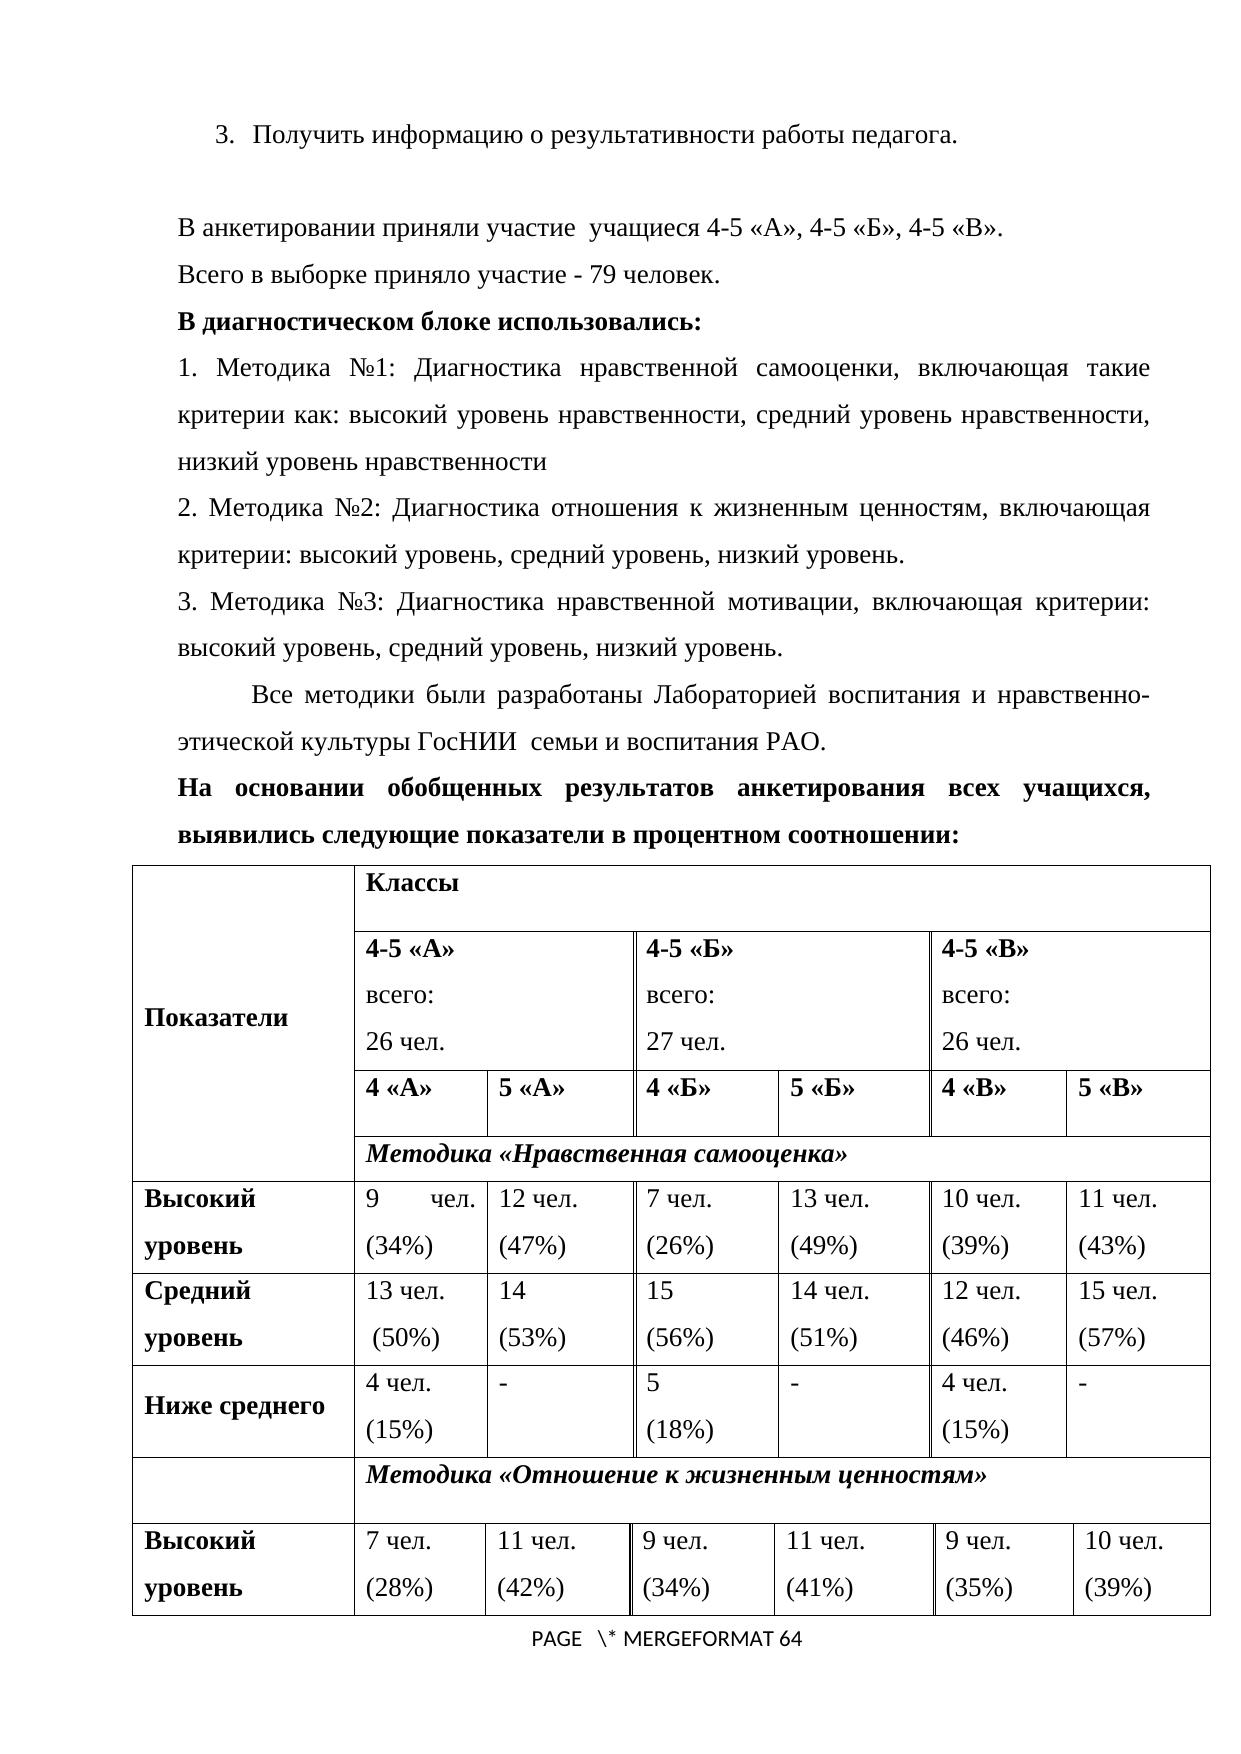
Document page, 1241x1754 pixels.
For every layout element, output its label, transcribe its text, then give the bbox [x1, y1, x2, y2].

text На основании обобщенных результатов анкетирования всех учащихся, выявились следующие показатели в процентном соотношении: [177, 771, 1152, 849]
table_cell 9 чел. (34%) [633, 1524, 774, 1615]
table_cell Высокий уровень [133, 1182, 354, 1273]
text В анкетировании приняли участие учащиеся 4-5 «А», 4-5 «Б», 4-5 «В». [177, 211, 1152, 243]
table_cell Методика «Отношение к жизненным ценностям» [355, 1458, 1210, 1523]
table_cell Высокий уровень [133, 1524, 354, 1615]
table_cell 11 чел. (42%) [486, 1524, 629, 1615]
table_cell 4 «В» [932, 1071, 1066, 1136]
table_cell 4 чел. (15%) [355, 1366, 487, 1457]
table_cell 5 «А» [488, 1071, 633, 1136]
table_cell 7 чел. (28%) [355, 1524, 485, 1615]
table_cell 5 «Б» [779, 1071, 929, 1136]
table_cell - [1067, 1366, 1210, 1457]
table_cell 10 чел. (39%) [932, 1182, 1066, 1273]
table_cell 4-5 «В» всего: 26 чел. [932, 932, 1210, 1069]
table_cell 13 чел. (49%) [779, 1182, 929, 1273]
table_cell 4-5 «Б» всего: 27 чел. [637, 932, 929, 1069]
table_cell Ниже среднего [133, 1366, 354, 1457]
table_cell 7 чел. (26%) [637, 1182, 778, 1273]
table_cell 9 чел. (35%) [936, 1524, 1073, 1615]
list Получить информацию о результативности работы педагога. [215, 118, 1152, 149]
table_cell 14 (53%) [488, 1274, 633, 1365]
text 2. Методика №2: Диагностика отношения к жизненным ценностям, включающая критерии: высокий уровень, средний уровень, низкий уровень. [177, 491, 1152, 569]
table_cell 13 чел. (50%) [355, 1274, 487, 1365]
table_cell 4 чел. (15%) [932, 1366, 1066, 1457]
table_cell 4 «А» [355, 1071, 487, 1136]
table_cell 4-5 «А» всего: 26 чел. [355, 932, 633, 1069]
table_cell [133, 1458, 354, 1523]
table_cell 10 чел. (39%) [1074, 1524, 1210, 1615]
text В диагностическом блоке использовались: [177, 305, 1152, 336]
table_cell 9 чел. (34%) [355, 1182, 487, 1273]
table_cell - [779, 1366, 929, 1457]
table_cell 11 чел. (41%) [775, 1524, 933, 1615]
table_cell Средний уровень [133, 1274, 354, 1365]
table_cell 12 чел. (46%) [932, 1274, 1066, 1365]
text 1. Методика №1: Диагностика нравственной самооценки, включающая такие критерии как: высокий уровень нравственности, средний уровень нравственности, низкий уровень нравственности [177, 351, 1152, 476]
table_cell 15 чел. (57%) [1067, 1274, 1210, 1365]
table_cell 14 чел. (51%) [779, 1274, 929, 1365]
text 3. Методика №3: Диагностика нравственной мотивации, включающая критерии: высокий уровень, средний уровень, низкий уровень. [177, 585, 1152, 663]
table_cell - [488, 1366, 633, 1457]
table_cell 15 (56%) [637, 1274, 778, 1365]
text Все методики были разработаны Лабораторией воспитания и нравственно-этической культуры ГосНИИ семьи и воспитания РАО. [177, 678, 1152, 756]
table_cell 5 «В» [1067, 1071, 1210, 1136]
table_cell 5 (18%) [637, 1366, 778, 1457]
table_cell 11 чел. (43%) [1067, 1182, 1210, 1273]
table_header Показатели [133, 866, 354, 1181]
table_cell 4 «Б» [637, 1071, 778, 1136]
table_header Классы [355, 866, 1210, 931]
text Всего в выборке приняло участие - 79 человек. [177, 258, 1152, 289]
table_cell Методика «Нравственная самооценка» [355, 1137, 1210, 1181]
table_cell 12 чел. (47%) [488, 1182, 633, 1273]
